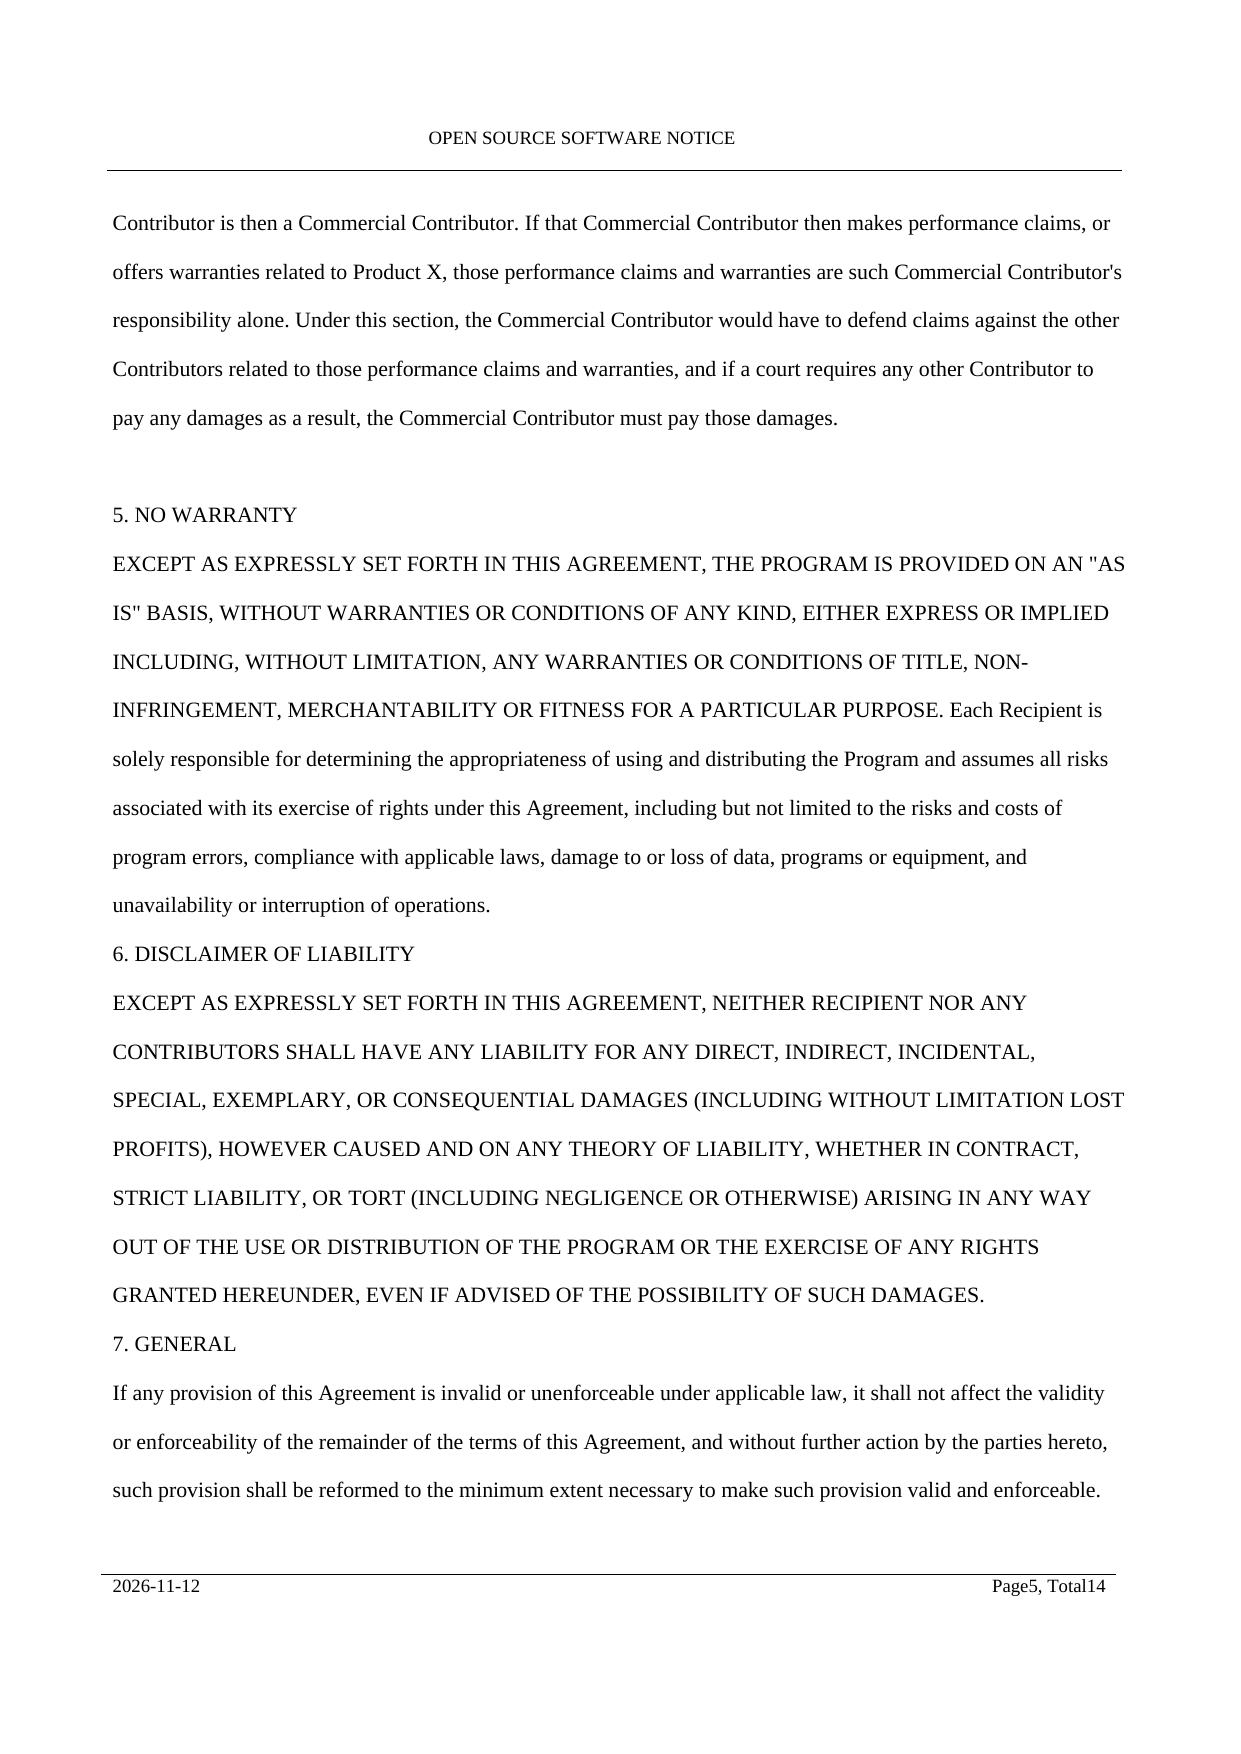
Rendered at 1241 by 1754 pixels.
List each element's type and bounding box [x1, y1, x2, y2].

text [112, 206, 1128, 1506]
